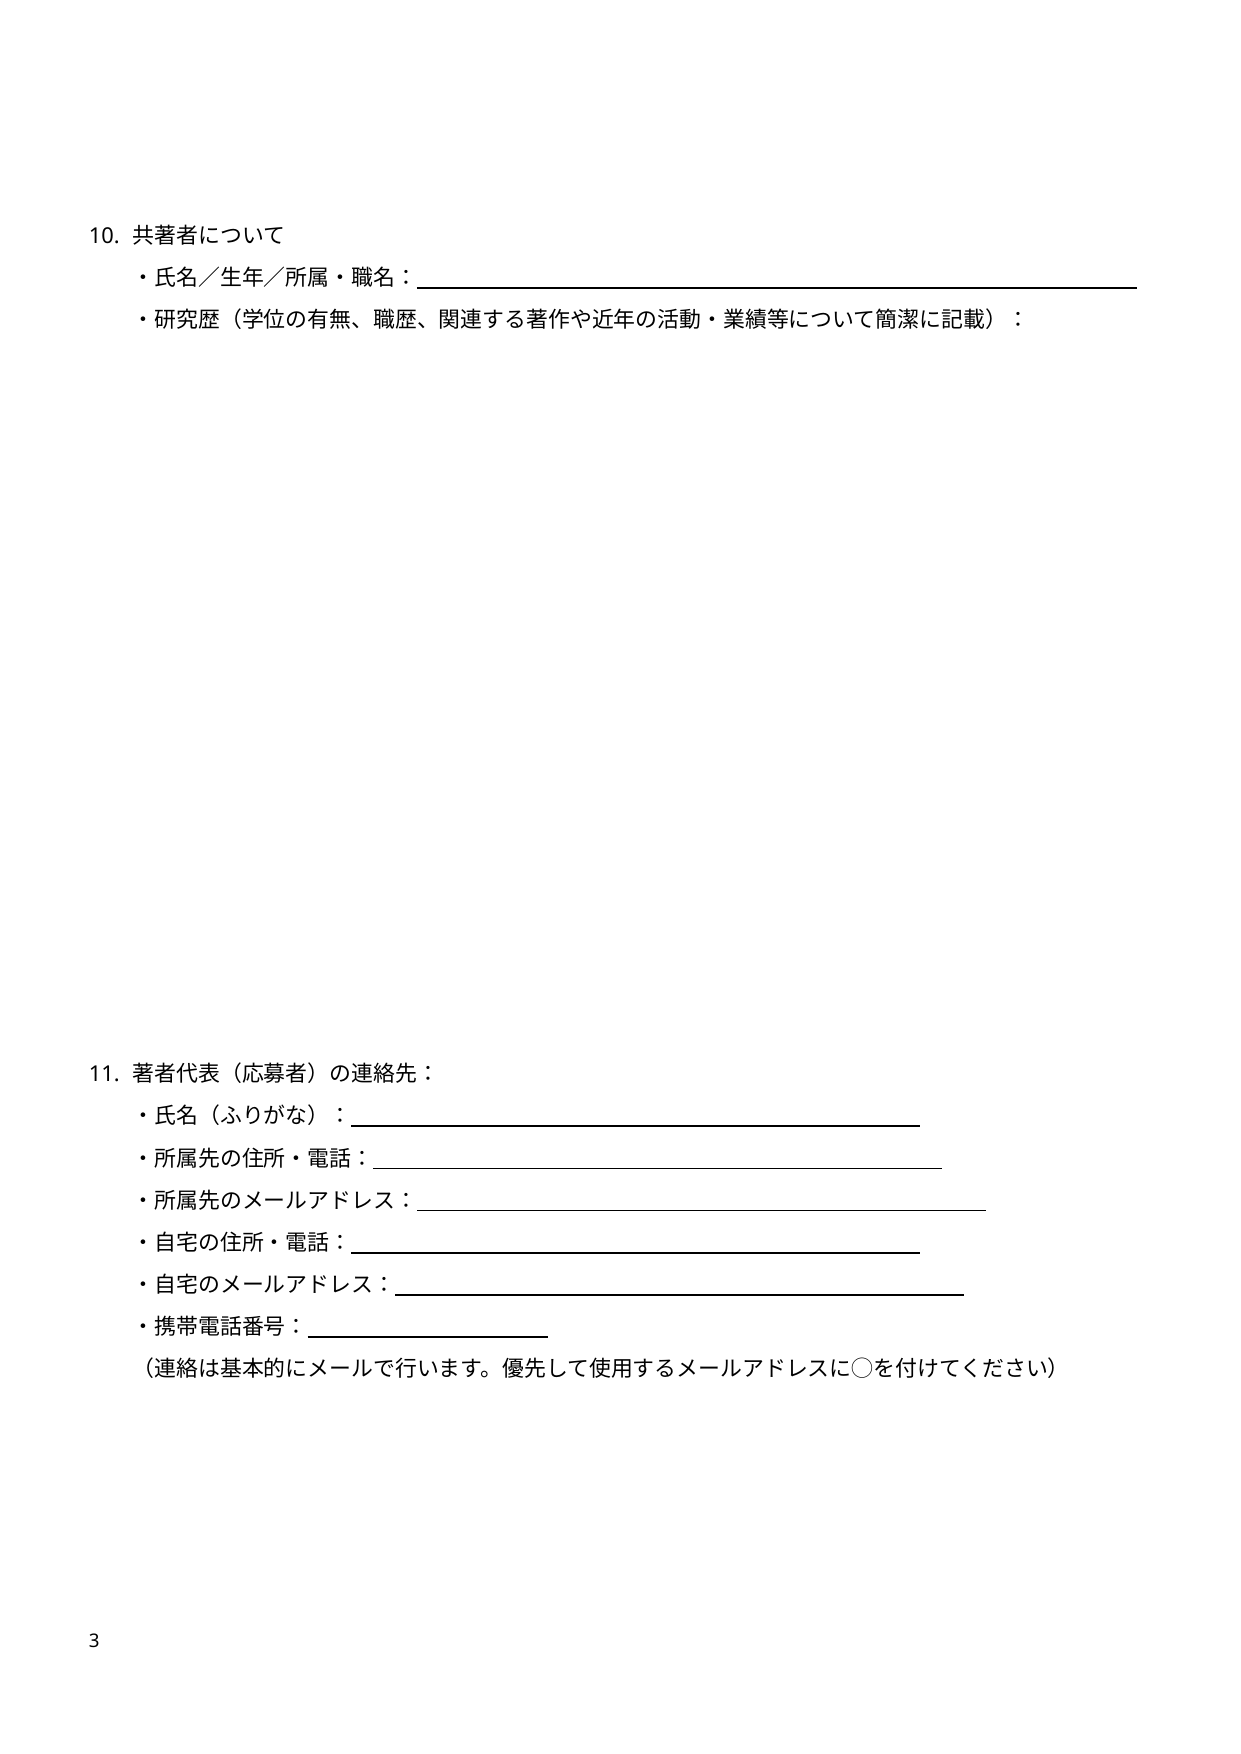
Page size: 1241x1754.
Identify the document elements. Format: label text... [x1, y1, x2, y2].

list ・氏名（ふりがな） ： [132, 1095, 1152, 1133]
list （連絡は基本的にメールで行います。優先して使用するメールアドレスに◯を付けてください） [132, 1348, 1152, 1386]
list 著者代表（応募者）の連絡先： [89, 1053, 1152, 1091]
list ・研究歴（学位の有無、職歴、関連する著作や近年の活動・業績等について簡潔に記載）： [132, 299, 1152, 337]
list ・氏名／生年／所属・職名： [132, 257, 1152, 294]
list ・所属先のメールアドレス ： [132, 1180, 1152, 1217]
list ・自宅の住所・電話 ： [132, 1222, 1152, 1259]
list ・所属先の住所・電話 ： [132, 1138, 1152, 1175]
list ・携帯電話番号 ： [132, 1306, 1152, 1344]
list 共著者について [89, 215, 1152, 252]
list ・自宅のメールアドレス ： [132, 1264, 1152, 1302]
